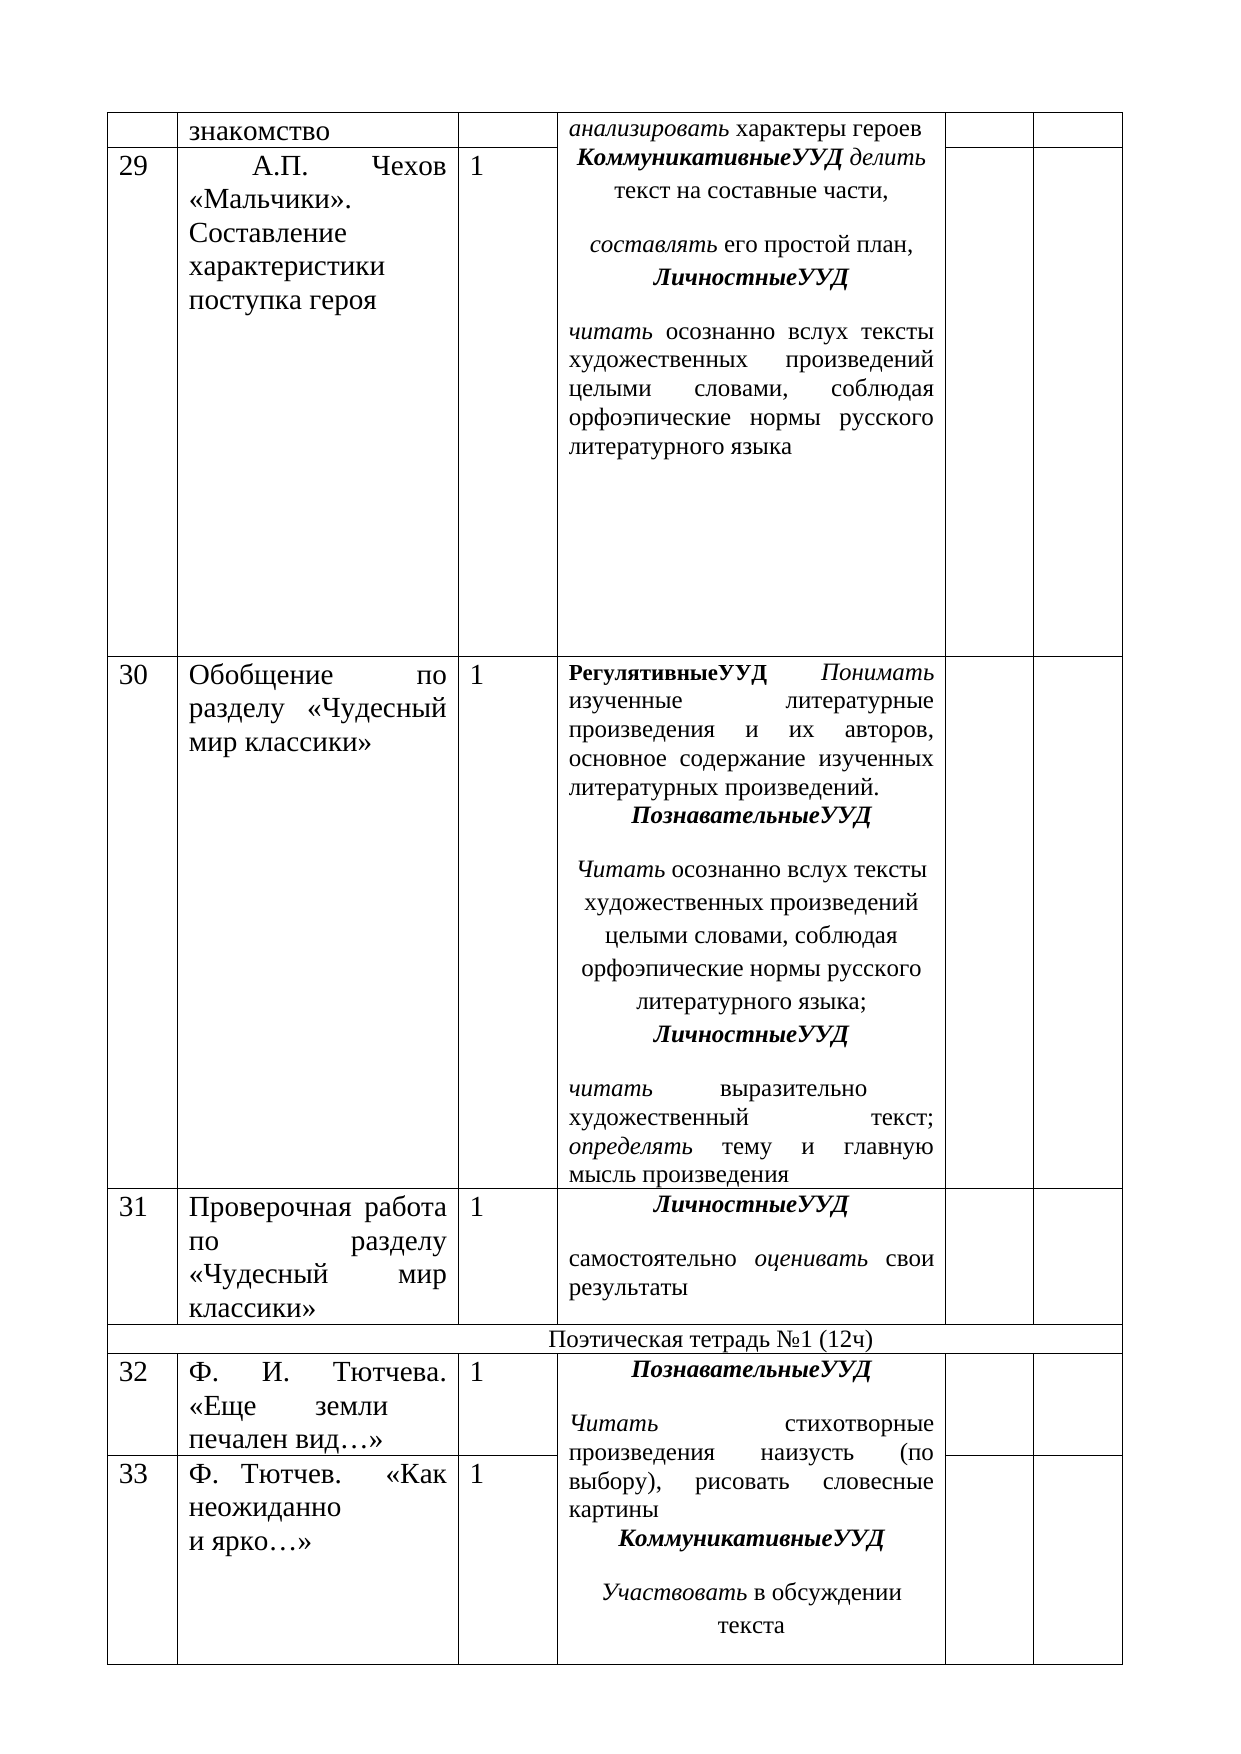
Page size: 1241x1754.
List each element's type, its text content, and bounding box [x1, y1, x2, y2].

table_cell А.П. Чехов «Мальчики». Составление характеристики поступка героя [178, 148, 458, 656]
table_cell 1 [459, 113, 557, 147]
table_cell Проверочная работа по разделу «Чудесный мир классики» [178, 1189, 458, 1323]
table_cell РегулятивныеУУД Понимать изученные литературные произведения и их авторов, основное содержание изученных литературных произведений. ПознавательныеУУД Читать осознанно вслух тексты художественных произведений целыми словами, соблюдая орфоэпические нормы русского литературного языка; ЛичностныеУУД читать выразительно художественный текст; определять тему и главную мысль произведения [558, 657, 945, 1188]
table_cell [946, 1189, 1033, 1323]
table_cell 1 [459, 1189, 557, 1323]
table_cell ПознавательныеУУД Читать стихотворные произведения наизусть (по выбору), рисовать словесные картины КоммуникативныеУУД Участвовать в обсуждении текста ЛичностныеУУД определять тему и главную мысль произведения [558, 1354, 945, 1663]
table_cell 1 [459, 657, 557, 1188]
table_cell 31 [108, 1189, 177, 1323]
table_cell [1034, 148, 1122, 656]
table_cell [178, 113, 458, 147]
table_cell 33 [108, 1456, 177, 1663]
table_cell [1034, 113, 1122, 147]
table_cell [946, 113, 1033, 147]
table_cell 32 [108, 1354, 177, 1455]
table_cell 28 [108, 113, 177, 147]
table_cell [1034, 1354, 1122, 1455]
table_cell 1 [459, 1456, 557, 1663]
table_cell [946, 1456, 1033, 1663]
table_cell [178, 1456, 458, 1663]
table_cell [1034, 657, 1122, 1188]
table_cell ЛичностныеУУД самостоятельно оценивать свои результаты [558, 1189, 945, 1323]
table_cell [946, 148, 1033, 656]
table_cell Ф. И. Тютчева. «Еще земли печален вид…» [178, 1354, 458, 1455]
table_cell Поэтическая тетрадь №1 (12ч) [108, 1325, 1122, 1353]
table_cell 30 [108, 657, 177, 1188]
table_cell [1034, 1189, 1122, 1323]
table_cell [946, 657, 1033, 1188]
table_cell Обобщение по разделу «Чудесный мир классики» [178, 657, 458, 1188]
table_cell 1 [459, 148, 557, 656]
table_cell 29 [108, 148, 177, 656]
table_cell [946, 1354, 1033, 1455]
table_cell 1 [459, 1354, 557, 1455]
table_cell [558, 113, 945, 656]
table_cell [1034, 1456, 1122, 1663]
